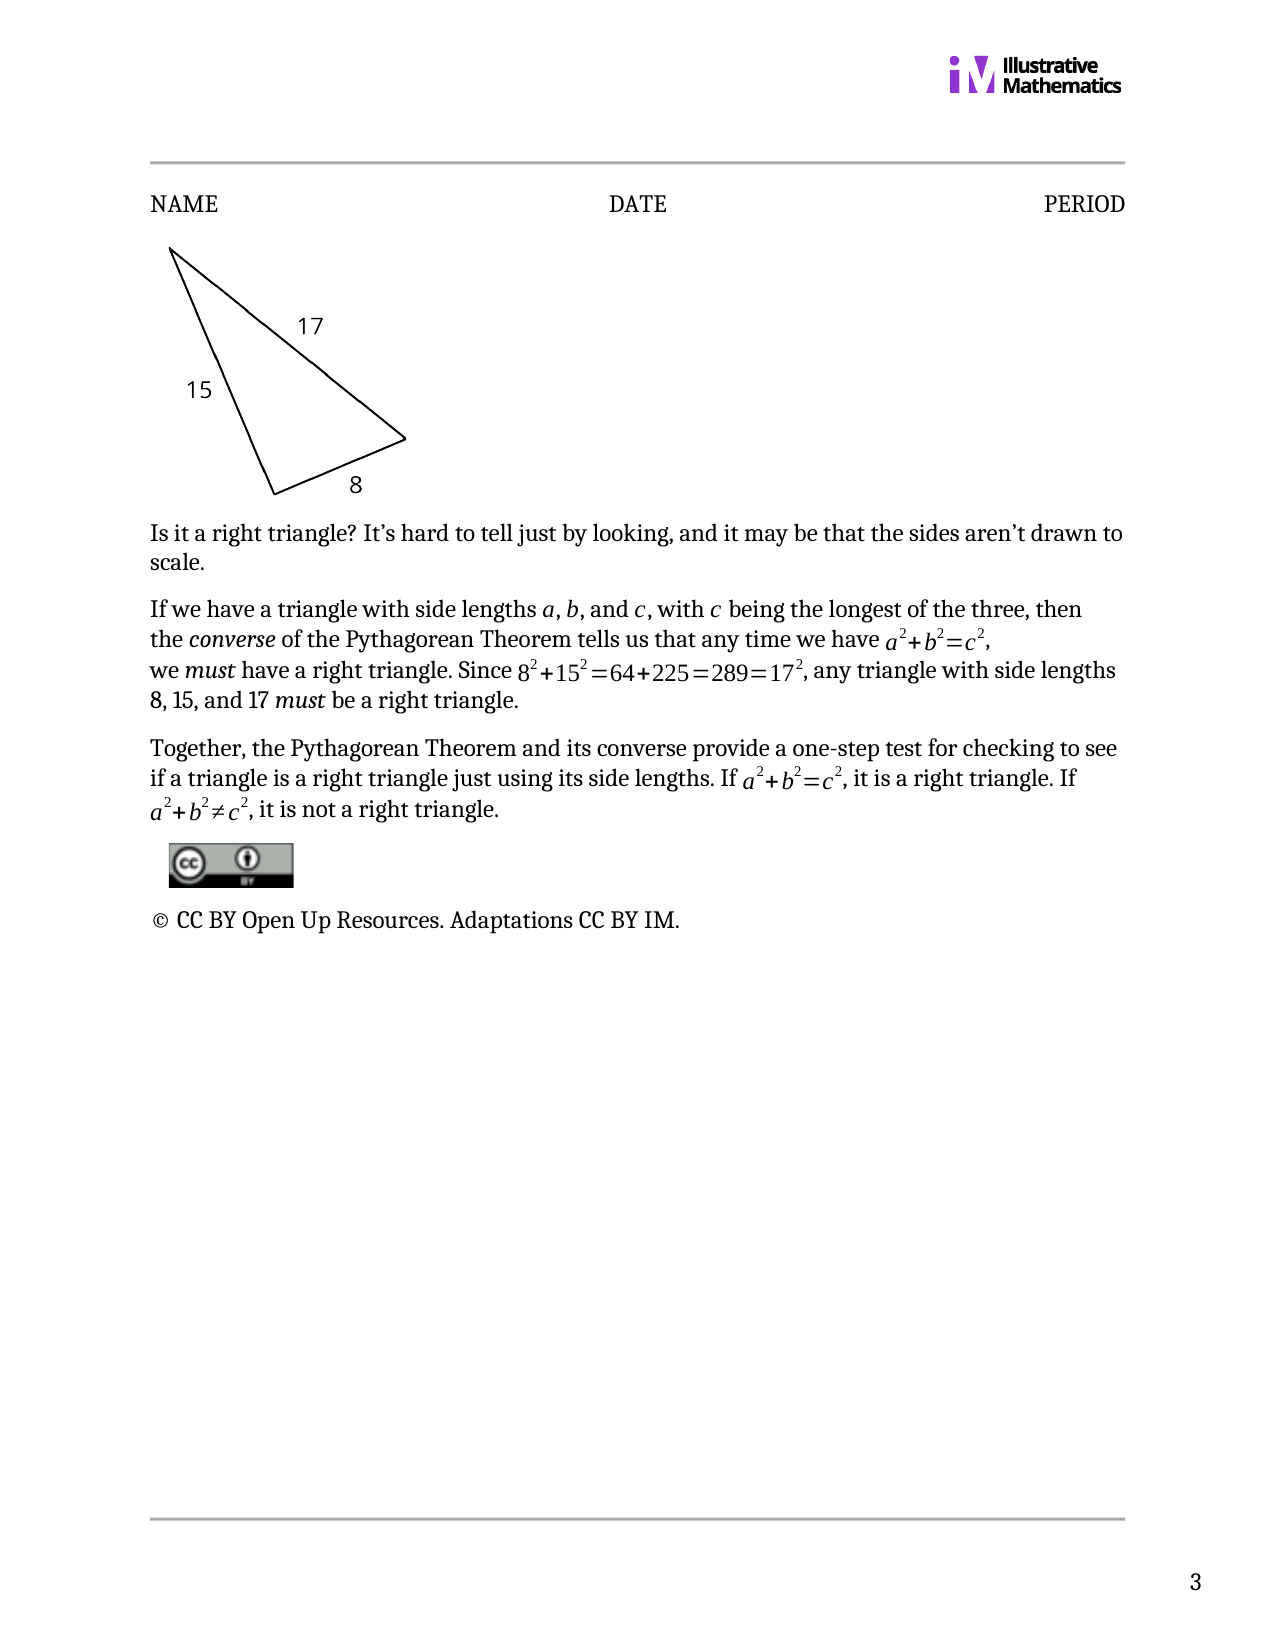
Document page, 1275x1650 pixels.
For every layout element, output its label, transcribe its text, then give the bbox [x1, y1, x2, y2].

picture [168, 843, 294, 888]
text Together, the Pythagorean Theorem and its converse provide a one-step test for checking to see if a triangle is a right triangle just using its side lengths. If , it is a right triangle. If , it is not a right triangle. [150, 734, 1125, 825]
text If we have a triangle with side lengths , , and , with being the longest of the three, then the converse of the Pythagorean Theorem tells us that any time we have , we must have a right triangle. Since , any triangle with side lengths 8, 15, and 17 must be a right triangle. [150, 595, 1125, 715]
picture [168, 247, 407, 501]
picture [949, 55, 1121, 93]
text Is it a right triangle? It’s hard to tell just by looking, and it may be that the sides aren’t drawn to scale. [150, 519, 1125, 577]
text © CC BY Open Up Resources. Adaptations CC BY IM. [150, 906, 1125, 935]
